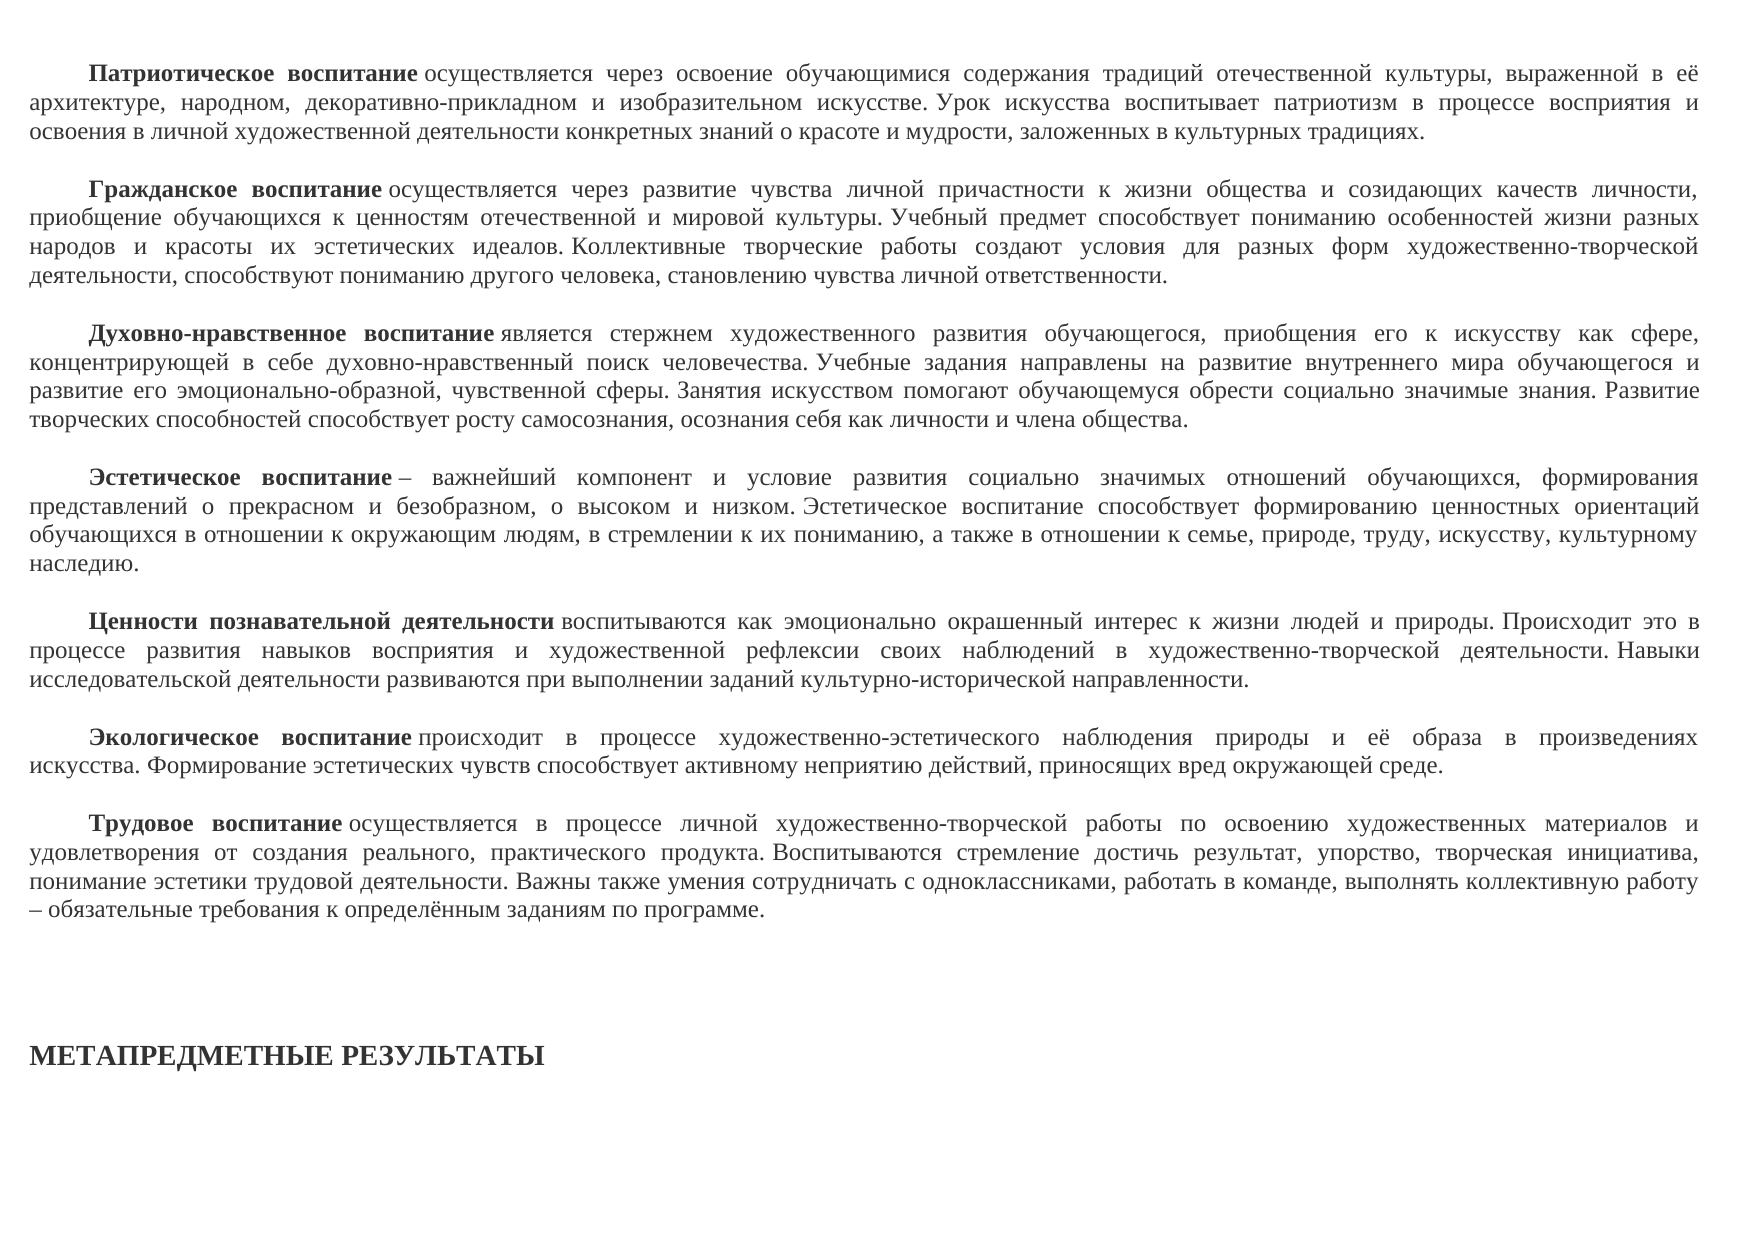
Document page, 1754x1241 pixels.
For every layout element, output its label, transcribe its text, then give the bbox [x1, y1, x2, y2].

text Эстетическое воспитание – важнейший компонент и условие развития социально значимых отношений обучающихся, формирования представлений о прекрасном и безобразном, о высоком и низком. Эстетическое воспитание способствует формированию ценностных ориентаций обучающихся в отношении к окружающим людям, в стремлении к их пониманию, а также в отношении к семье, природе, труду, искусству, культурному наследию. [29, 462, 1700, 577]
text Патриотическое воспитание осуществляется через освоение обучающимися содержания традиций отечественной культуры, выраженной в её архитектуре, народном, декоративно-прикладном и изобразительном искусстве. Урок искусства воспитывает патриотизм в процессе восприятия и освоения в личной художественной деятельности конкретных знаний о красоте и мудрости, заложенных в культурных традициях. [29, 58, 1700, 144]
text Духовно-нравственное воспитание является стержнем художественного развития обучающегося, приобщения его к искусству как сфере, концентрирующей в себе духовно-нравственный поиск человечества. Учебные задания направлены на развитие внутреннего мира обучающегося и развитие его эмоционально-образной, чувственной сферы. Занятия искусством помогают обучающемуся обрести социально значимые знания. Развитие творческих способностей способствует росту самосознания, осознания себя как личности и члена общества. [29, 318, 1700, 433]
text Трудовое воспитание осуществляется в процессе личной художественно-творческой работы по освоению художественных материалов и удовлетворения от создания реального, практического продукта. Воспитываются стремление достичь результат, упорство, творческая инициатива, понимание эстетики трудовой деятельности. Важны также умения сотрудничать с одноклассниками, работать в команде, выполнять коллективную работу – обязательные требования к определённым заданиям по программе. [29, 808, 1700, 923]
text Ценности познавательной деятельности воспитываются как эмоционально окрашенный интерес к жизни людей и природы. Происходит это в процессе развития навыков восприятия и художественной рефлексии своих наблюдений в художественно-творческой деятельности. Навыки исследовательской деятельности развиваются при выполнении заданий культурно-исторической направленности. [29, 606, 1700, 692]
text МЕТАПРЕДМЕТНЫЕ РЕЗУЛЬТАТЫ [29, 1038, 1700, 1072]
text Экологическое воспитание происходит в процессе художественно-эстетического наблюдения природы и её образа в произведениях искусства. Формирование эстетических чувств способствует активному неприятию действий, приносящих вред окружающей среде. [29, 722, 1700, 779]
text Гражданское воспитание осуществляется через развитие чувства личной причастности к жизни общества и созидающих качеств личности, приобщение обучающихся к ценностям отечественной и мировой культуры. Учебный предмет способствует пониманию особенностей жизни разных народов и красоты их эстетических идеалов. Коллективные творческие работы создают условия для разных форм художественно-творческой деятельности, способствуют пониманию другого человека, становлению чувства личной ответственности. [29, 174, 1700, 289]
